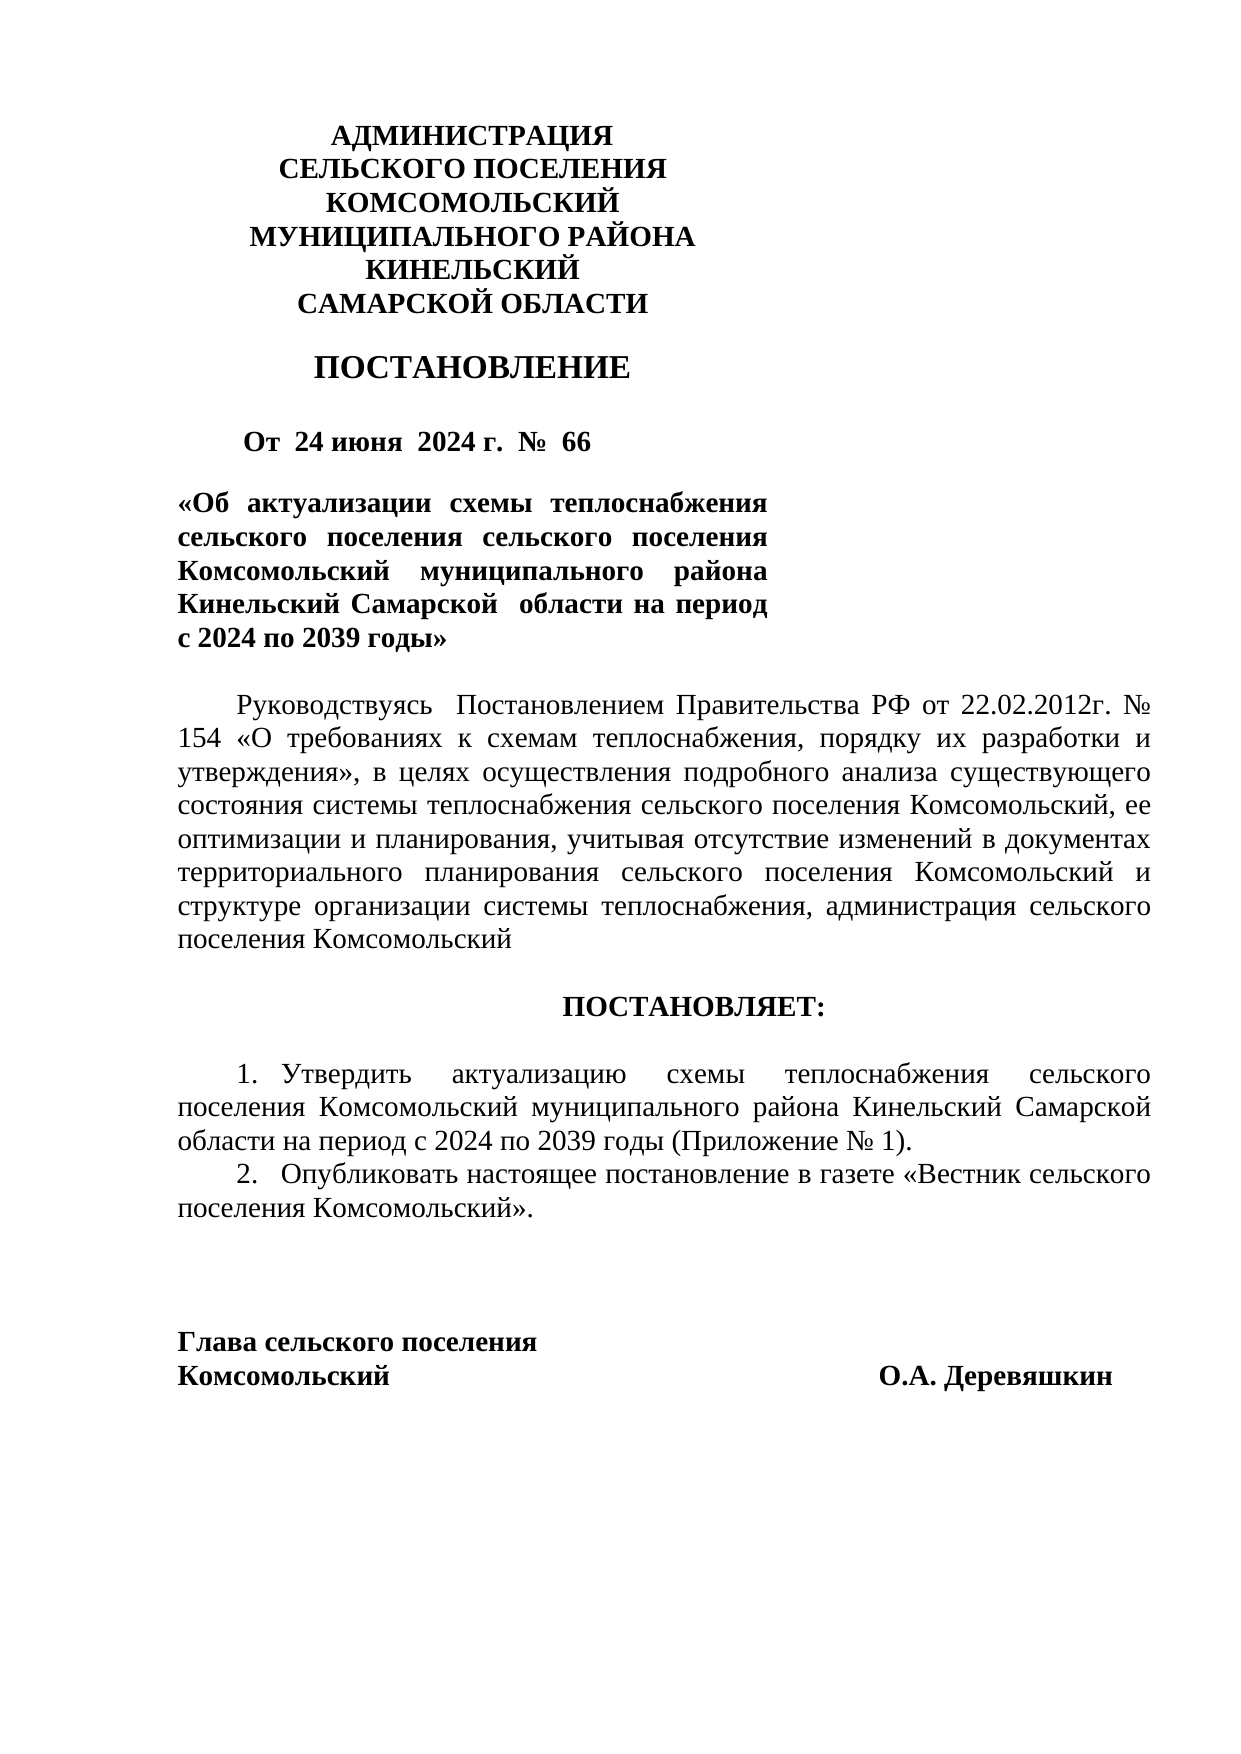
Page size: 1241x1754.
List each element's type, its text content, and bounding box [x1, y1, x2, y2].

text От 24 июня 2024 г. № 66 [177, 424, 768, 458]
list Опубликовать настоящее постановление в газете «Вестник сельского поселения Комсомольский». [177, 1156, 1152, 1223]
text «Об актуализации схемы теплоснабжения сельского поселения сельского поселения Комсомольский муниципального района Кинельский Самарской области на период с 2024 по 2039 годы» [177, 486, 768, 653]
list Утвердить актуализацию схемы теплоснабжения сельского поселения Комсомольский муниципального района Кинельский Самарской области на период с 2024 по 2039 годы (Приложение № 1). [177, 1056, 1152, 1156]
text ПОСТАНОВЛЯЕТ: [177, 989, 1152, 1022]
text ПОСТАНОВЛЕНИЕ [177, 347, 768, 386]
text Глава сельского поселения [177, 1324, 1152, 1358]
text Руководствуясь Постановлением Правительства РФ от 22.02.2012г. № 154 «О требованиях к схемам теплоснабжения, порядку их разработки и утверждения», в целях осуществления подробного анализа существующего состояния системы теплоснабжения сельского поселения Комсомольский, ее оптимизации и планирования, учитывая отсутствие изменений в документах территориального планирования сельского поселения Комсомольский и структуре организации системы теплоснабжения, администрация сельского поселения Комсомольский [177, 687, 1152, 955]
text СЕЛЬСКОГО ПОСЕЛЕНИЯ КОМСОМОЛЬСКИЙ [177, 152, 768, 219]
text САМАРСКОЙ ОБЛАСТИ [177, 286, 768, 319]
text Комсомольский О.А. Деревяшкин [177, 1358, 1152, 1391]
text АДМИНИСТРАЦИЯ [176, 118, 768, 152]
text МУНИЦИПАЛЬНОГО РАЙОНА КИНЕЛЬСКИЙ [177, 219, 768, 286]
